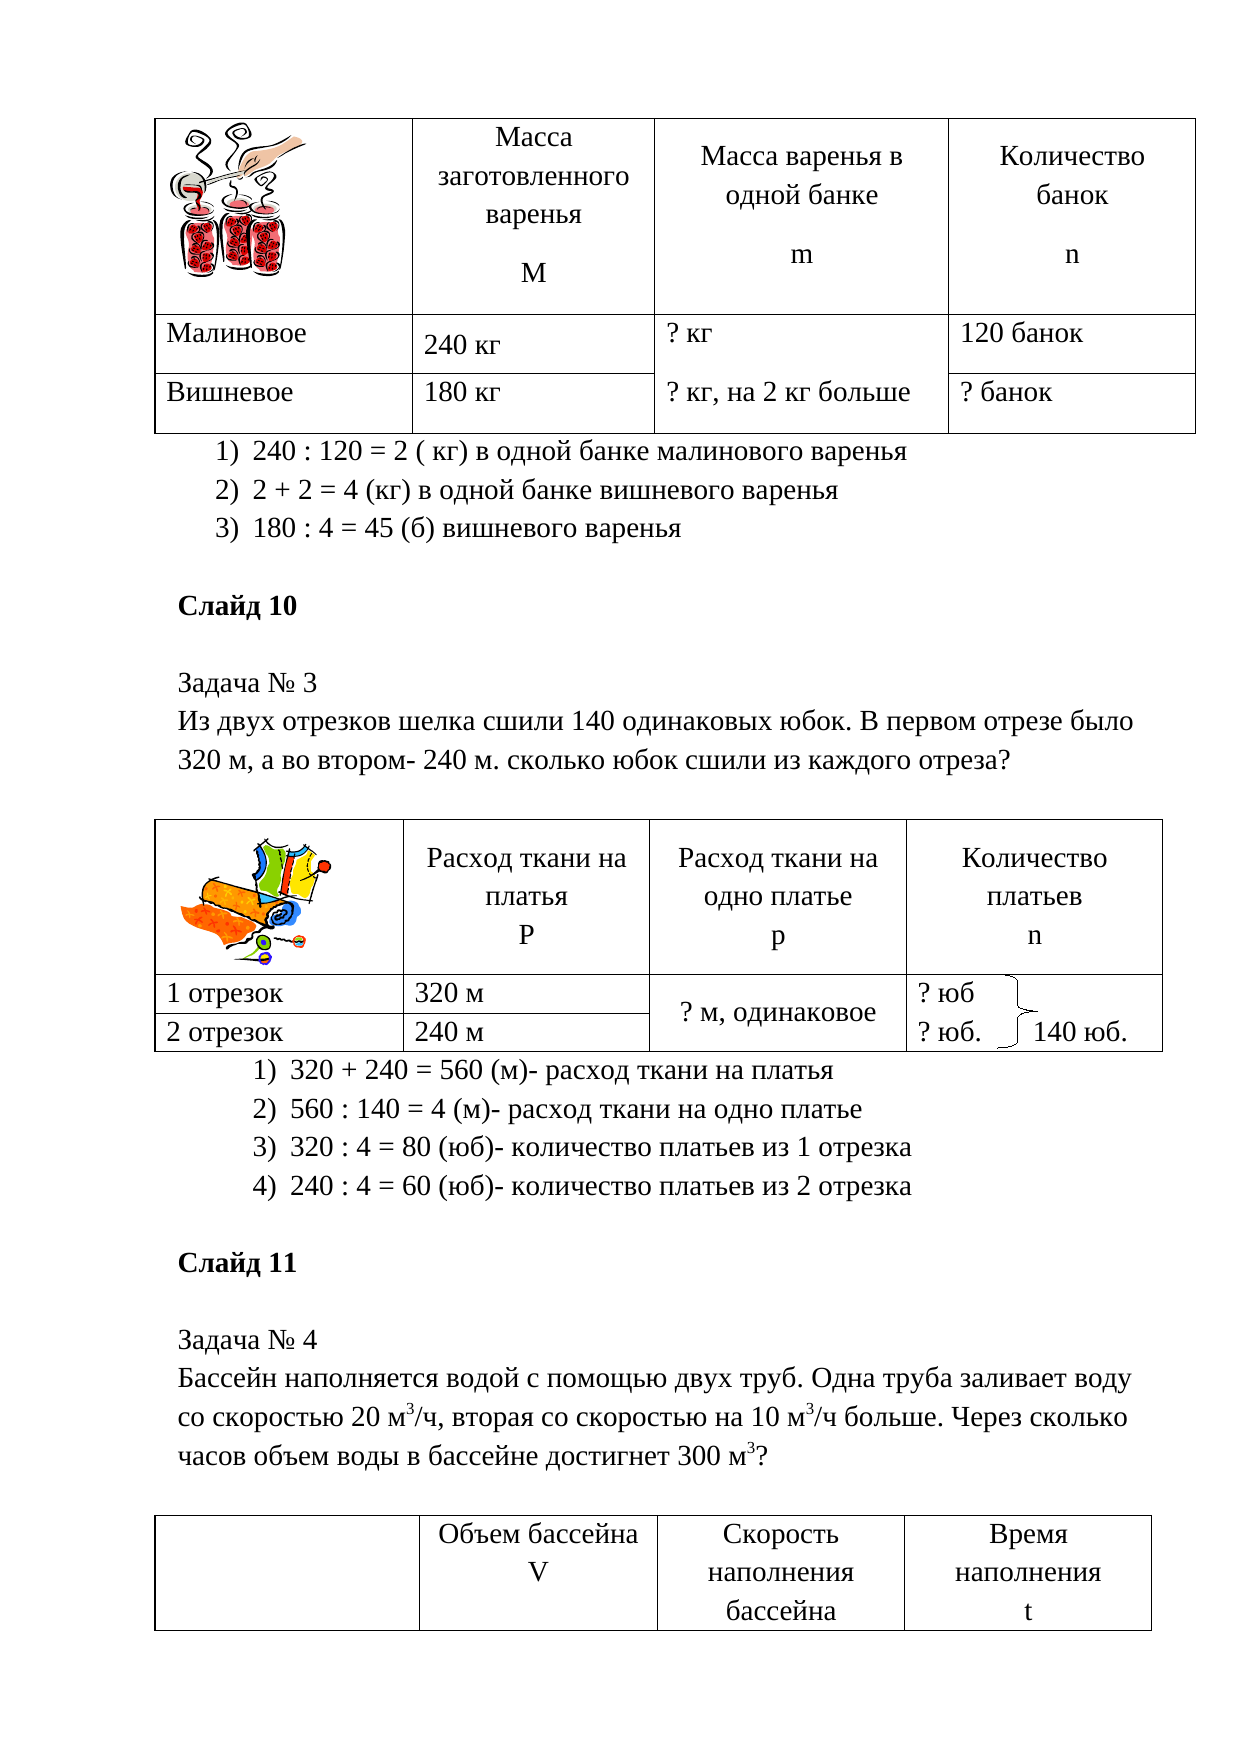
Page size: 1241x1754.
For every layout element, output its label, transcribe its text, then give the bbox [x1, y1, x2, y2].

table_cell 120 банок [949, 315, 1195, 373]
table_cell 180 кг [413, 374, 654, 432]
table_header Количество банок n [949, 119, 1195, 314]
table_header [156, 820, 403, 974]
table_header Расход ткани на платья P [404, 820, 649, 974]
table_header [658, 1516, 904, 1630]
text Слайд 10 [177, 588, 1152, 621]
table_header Масса варенья в одной банке m [655, 119, 948, 314]
table_header Время наполнения t [905, 1516, 1151, 1630]
text Задача № 4 [177, 1322, 1152, 1356]
text Из двух отрезков шелка сшили 140 одинаковых юбок. В первом отрезе было 320 м, а во втором- 240 м. сколько юбок сшили из каждого отреза? [177, 703, 1152, 775]
list 560 : 140 = 4 (м)- расход ткани на одно платье [252, 1091, 1152, 1124]
table_header Количество платьев n [907, 820, 1162, 974]
table_header [156, 119, 412, 314]
list 240 : 4 = 60 (юб)- количество платьев из 2 отрезка [252, 1168, 1152, 1201]
table_cell ? м, одинаковое [650, 975, 906, 1051]
table_cell ? юб ? юб. 140 юб. [907, 975, 1162, 1051]
table_cell 240 м [404, 1014, 649, 1051]
text Задача № 3 [177, 665, 1152, 698]
list 240 : 120 = 2 ( кг) в одной банке малинового варенья [215, 434, 1152, 467]
table_cell 1 отрезок [156, 975, 403, 1013]
table_header [156, 1516, 419, 1630]
table_cell 320 м [404, 975, 649, 1013]
table_cell Вишневое [156, 374, 412, 432]
table_header Объем бассейна V [420, 1516, 657, 1630]
table_cell ? кг ? кг, на 2 кг больше [655, 315, 948, 432]
table_cell Малиновое [156, 315, 412, 373]
list 180 : 4 = 45 (б) вишневого варенья [215, 511, 1152, 544]
table_header Расход ткани на одно платье p [650, 820, 906, 974]
text Бассейн наполняется водой с помощью двух труб. Одна труба заливает воду со скоростью 20 м3/ч, вторая со скоростью на 10 м3/ч больше. Через сколько часов объем воды в бассейне достигнет 300 м3? [177, 1361, 1152, 1471]
table_header Масса заготовленного варенья M [413, 119, 654, 314]
table_cell 2 отрезок [156, 1014, 403, 1051]
list 320 : 4 = 80 (юб)- количество платьев из 1 отрезка [252, 1129, 1152, 1163]
text Слайд 11 [177, 1245, 1152, 1278]
table_cell 240 кг [413, 315, 654, 373]
list 2 + 2 = 4 (кг) в одной банке вишневого варенья [215, 472, 1152, 506]
list 320 + 240 = 560 (м)- расход ткани на платья [252, 1052, 1152, 1086]
table_cell ? банок [949, 374, 1195, 432]
